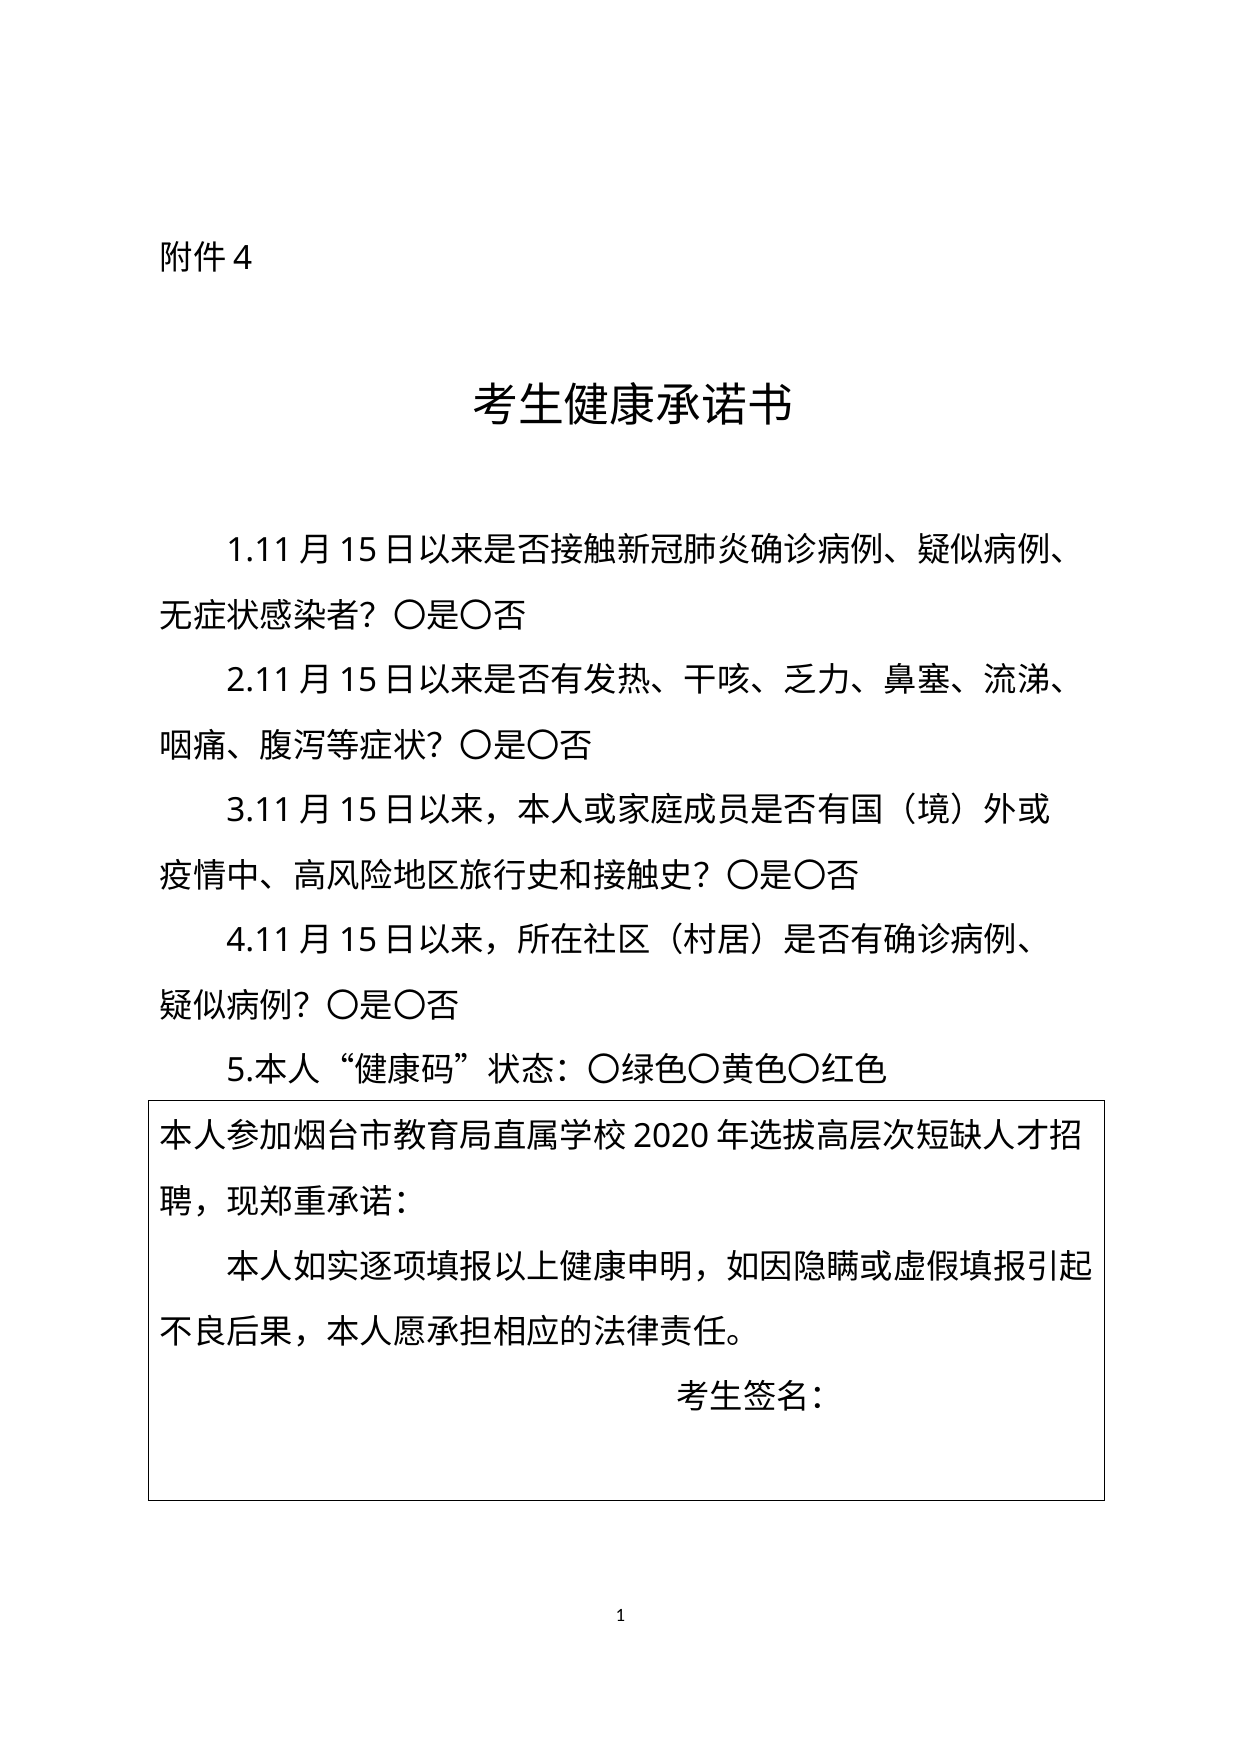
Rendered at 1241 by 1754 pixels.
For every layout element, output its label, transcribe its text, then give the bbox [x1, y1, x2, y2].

text 2.11月15日以来是否有发热、干咳、乏力、鼻塞、流涕、咽痛、腹泻等症状？〇是〇否 [159, 645, 1081, 775]
text 5.本人“健康码”状态：〇绿色〇黄色〇红色 [159, 1035, 1081, 1100]
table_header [149, 1101, 1104, 1500]
text 附件4 [159, 222, 1081, 287]
text 考生健康承诺书 [159, 352, 1081, 450]
text 3.11月15日以来，本人或家庭成员是否有国（境）外或疫情中、高风险地区旅行史和接触史？〇是〇否 [159, 775, 1081, 905]
text 1.11月15日以来是否接触新冠肺炎确诊病例、疑似病例、无症状感染者？〇是〇否 [159, 515, 1081, 645]
text 4.11月15日以来，所在社区（村居）是否有确诊病例、疑似病例？〇是〇否 [159, 905, 1081, 1035]
